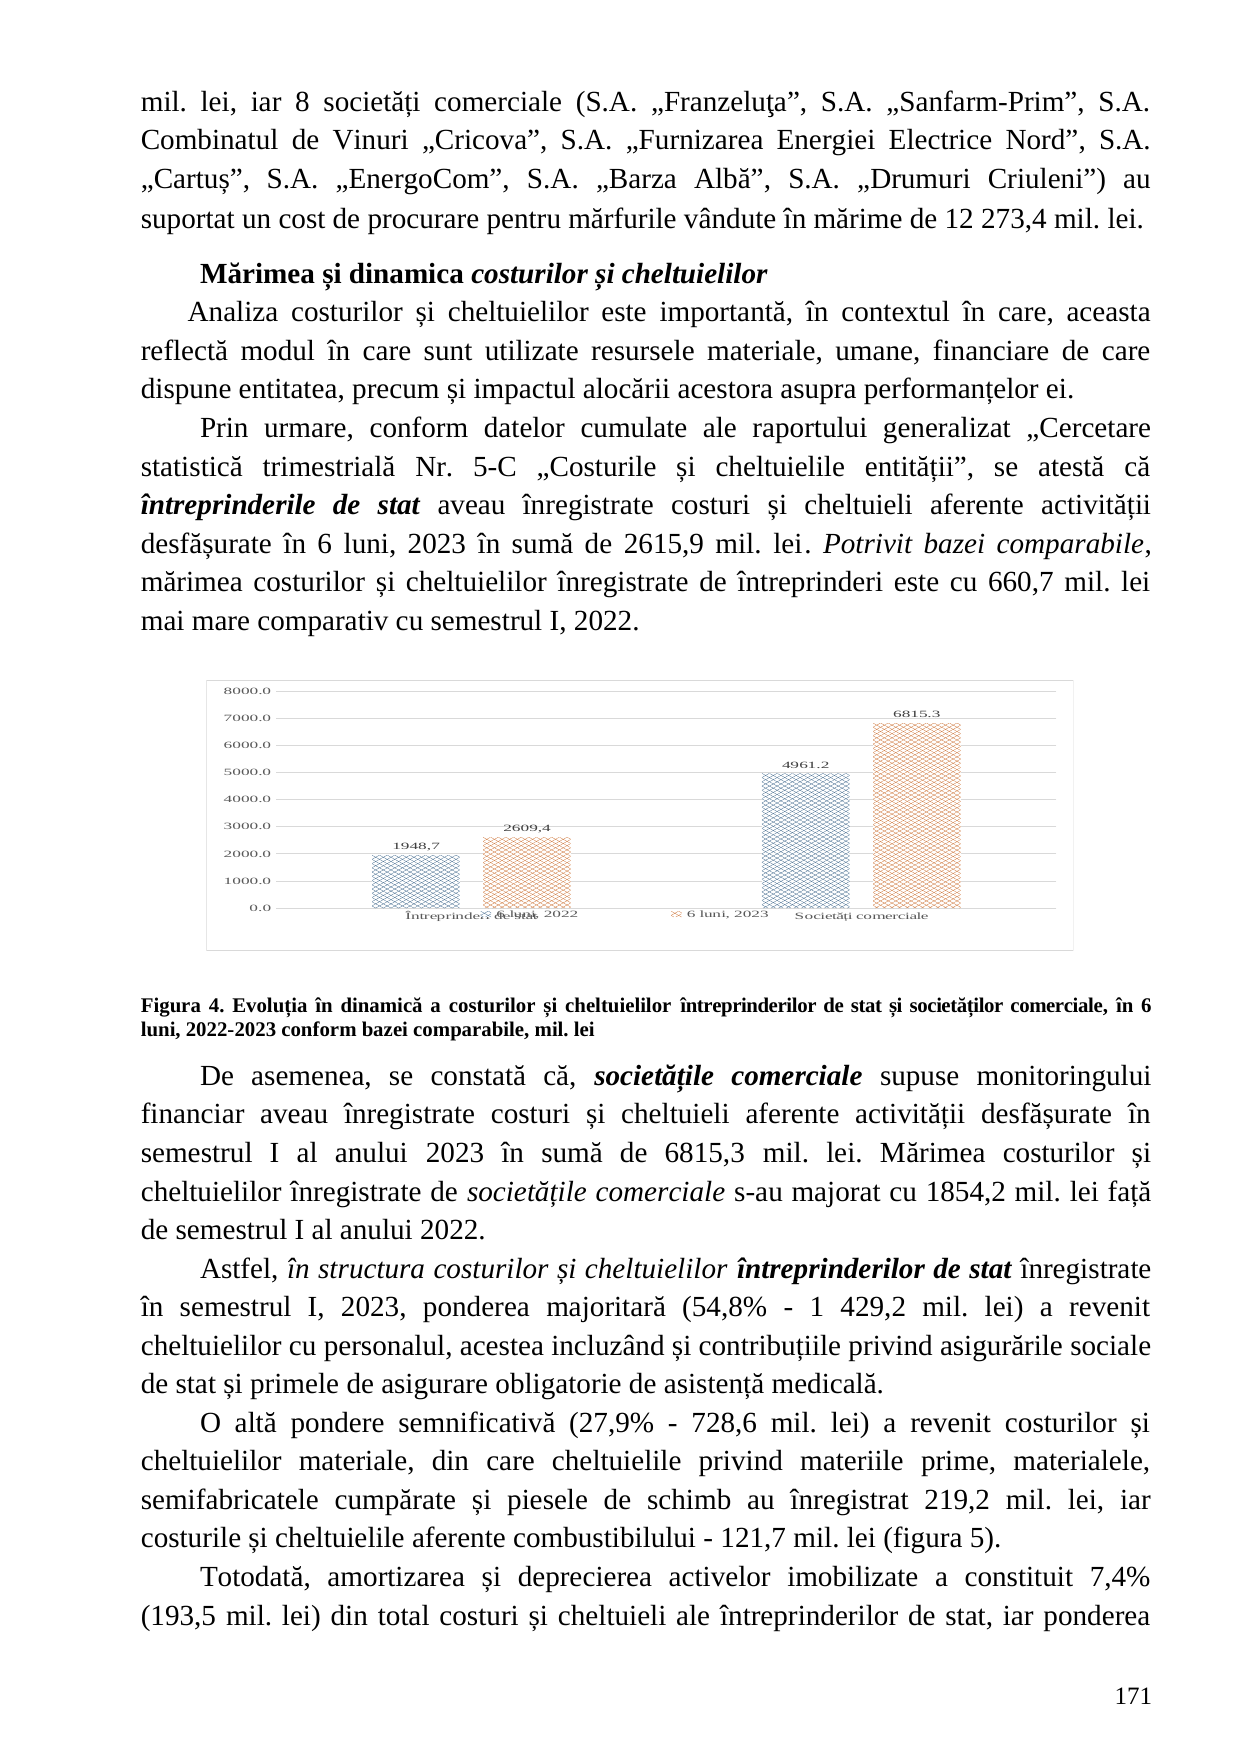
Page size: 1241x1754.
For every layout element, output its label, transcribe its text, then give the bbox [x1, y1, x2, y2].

text Prin urmare, conform datelor cumulate ale raportului generalizat „Cercetare statistică trimestrială Nr. 5-C „Costurile și cheltuielile entității”, se atestă că întreprinderile de stat aveau înregistrate costuri și cheltuieli aferente activității desfășurate în 6 luni, 2023 în sumă de 2615,9 mil. lei. Potrivit bazei comparabile, mărimea costurilor și cheltuielilor înregistrate de întreprinderi este cu 660,7 mil. lei mai mare comparativ cu semestrul I, 2022. [141, 410, 1152, 636]
text Astfel, în structura costurilor și cheltuielilor întreprinderilor de stat înregistrate în semestrul I, 2023, ponderea majoritară (54,8% - 1 429,2 mil. lei) a revenit cheltuielilor cu personalul, acestea incluzând și contribuțiile privind asigurările sociale de stat și primele de asigurare obligatorie de asistență medicală. [141, 1251, 1152, 1400]
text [141, 84, 1152, 234]
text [141, 1559, 1152, 1631]
text Figura 4. Evoluția în dinamică a costurilor și cheltuielilor întreprinderilor de stat și societăților comerciale, în 6 luni, 2022-2023 conform bazei comparabile, mil. lei [141, 993, 1152, 1041]
text Mărimea și dinamica costurilor și cheltuielilor [141, 256, 1152, 289]
text De asemenea, se constată că, societățile comerciale supuse monitoringului financiar aveau înregistrate costuri și cheltuieli aferente activității desfășurate în semestrul I al anului 2023 în sumă de 6815,3 mil. lei. Mărimea costurilor și cheltuielilor înregistrate de societățile comerciale s-au majorat cu 1854,2 mil. lei față de semestrul I al anului 2022. [141, 1058, 1152, 1246]
text Analiza costurilor și cheltuielilor este importantă, în contextul în care, aceasta reflectă modul în care sunt utilizate resursele materiale, umane, financiare de care dispune entitatea, precum și impactul alocării acestora asupra performanțelor ei. [141, 294, 1152, 405]
text O altă pondere semnificativă (27,9% - 728,6 mil. lei) a revenit costurilor și cheltuielilor materiale, din care cheltuielile privind materiile prime, materialele, semifabricatele cumpărate și piesele de schimb au înregistrat 219,2 mil. lei, iar costurile și cheltuielile aferente combustibilului - 121,7 mil. lei (figura 5). [141, 1405, 1152, 1554]
